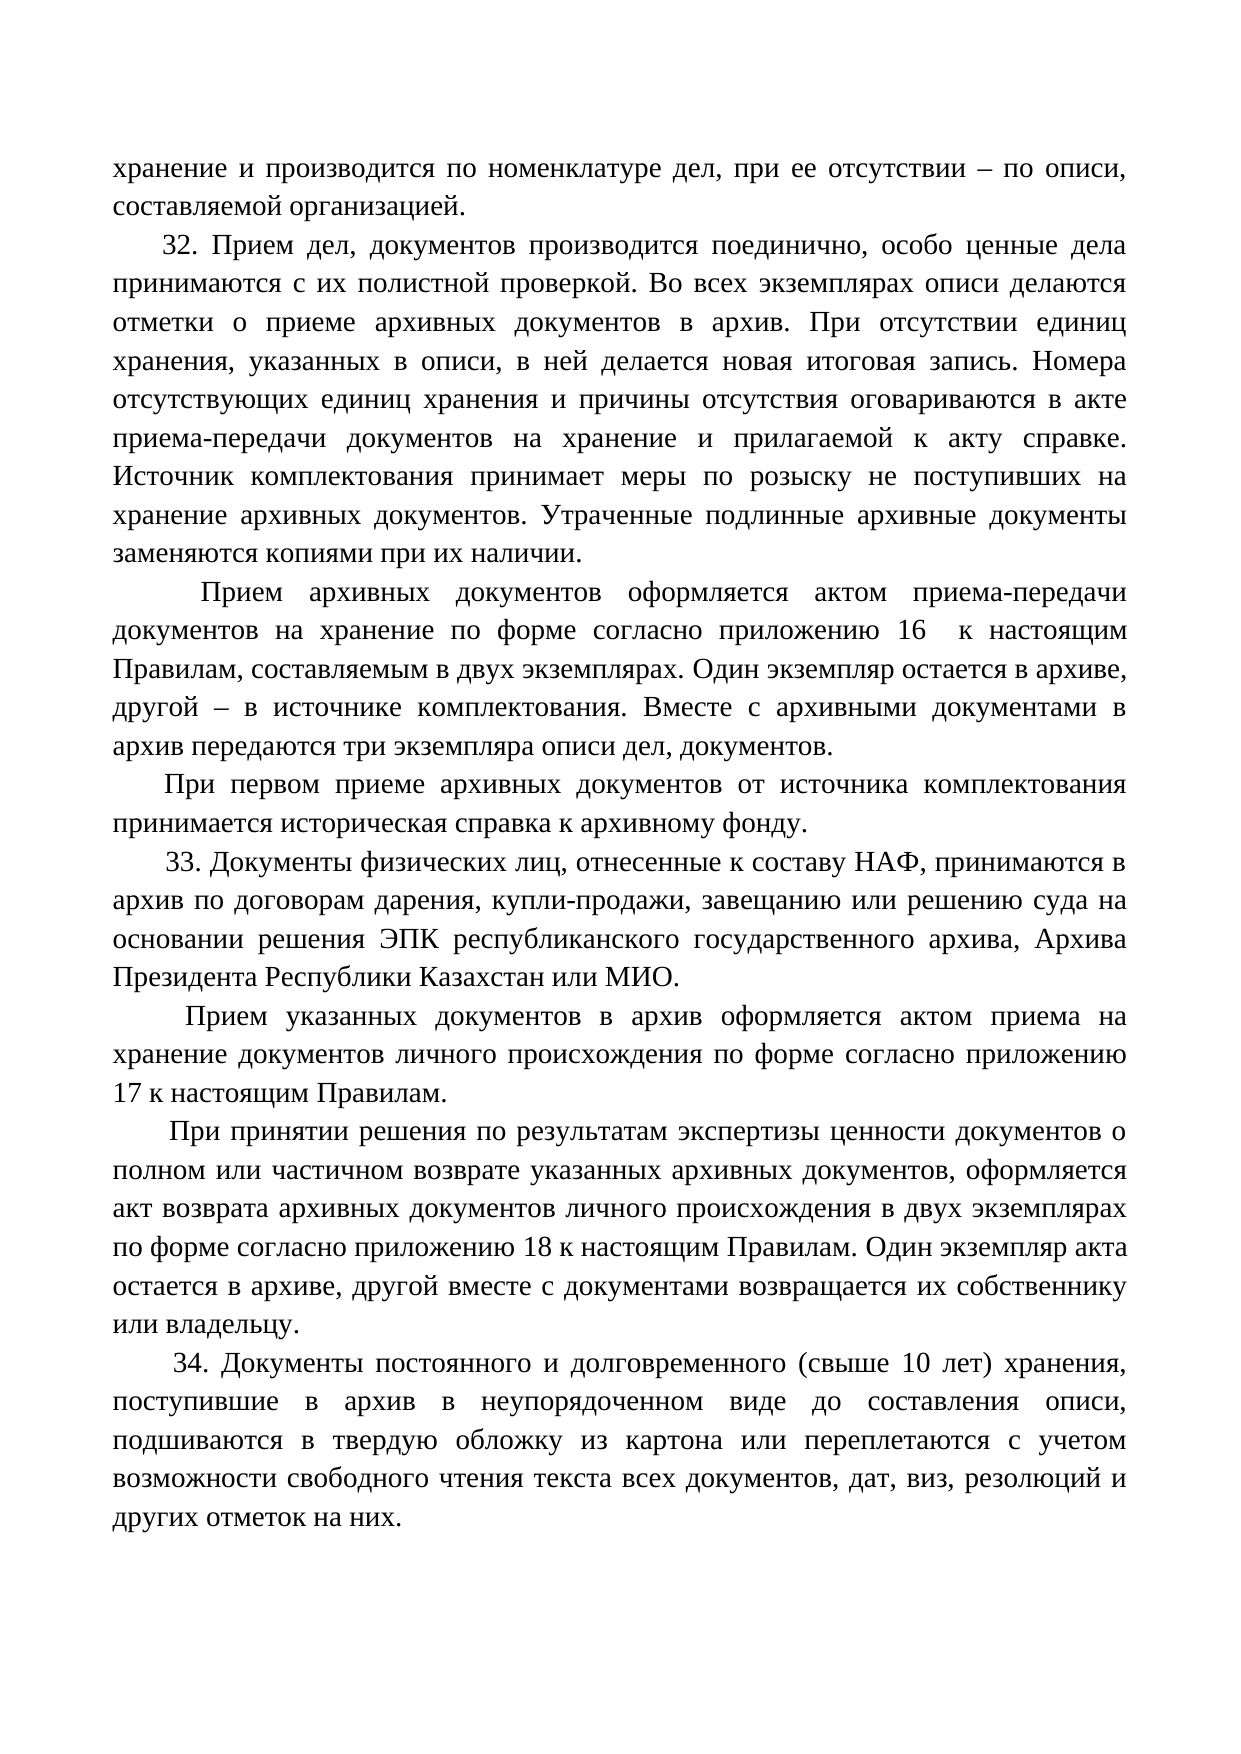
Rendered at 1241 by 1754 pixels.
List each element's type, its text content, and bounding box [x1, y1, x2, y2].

text Прием указанных документов в архив оформляется актом приема на хранение документов личного происхождения по форме согласно приложению 17 к настоящим Правилам. [112, 998, 1128, 1108]
text 33. Документы физических лиц, отнесенные к составу НАФ, принимаются в архив по договорам дарения, купли-продажи, завещанию или решению суда на основании решения ЭПК республиканского государственного архива, Архива Президента Республики Казахстан или МИО. [112, 844, 1128, 993]
text При принятии решения по результатам экспертизы ценности документов о полном или частичном возврате указанных архивных документов, оформляется акт возврата архивных документов личного происхождения в двух экземплярах по форме согласно приложению 18 к настоящим Правилам. Один экземпляр акта остается в архиве, другой вместе с документами возвращается их собственнику или владельцу. [112, 1113, 1128, 1340]
text 34. Документы постоянного и долговременного (свыше 10 лет) хранения, поступившие в архив в неупорядоченном виде до составления описи, подшиваются в твердую обложку из картона или переплетаются с учетом возможности свободного чтения текста всех документов, дат, виз, резолюций и других отметок на них. [112, 1345, 1128, 1532]
text Прием архивных документов оформляется актом приема-передачи документов на хранение по форме согласно приложению 16 к настоящим Правилам, составляемым в двух экземплярах. Один экземпляр остается в архиве, другой – в источнике комплектования. Вместе с архивными документами в архив передаются три экземпляра описи дел, документов. [112, 574, 1128, 762]
text При первом приеме архивных документов от источника комплектования принимается историческая справка к архивному фонду. [112, 767, 1128, 839]
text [112, 150, 1128, 222]
text 32. Прием дел, документов производится поединично, особо ценные дела принимаются с их полистной проверкой. Во всех экземплярах описи делаются отметки о приеме архивных документов в архив. При отсутствии единиц хранения, указанных в описи, в ней делается новая итоговая запись. Номера отсутствующих единиц хранения и причины отсутствия оговариваются в акте приема-передачи документов на хранение и прилагаемой к акту справке. Источник комплектования принимает меры по розыску не поступивших на хранение архивных документов. Утраченные подлинные архивные документы заменяются копиями при их наличии. [112, 227, 1128, 569]
